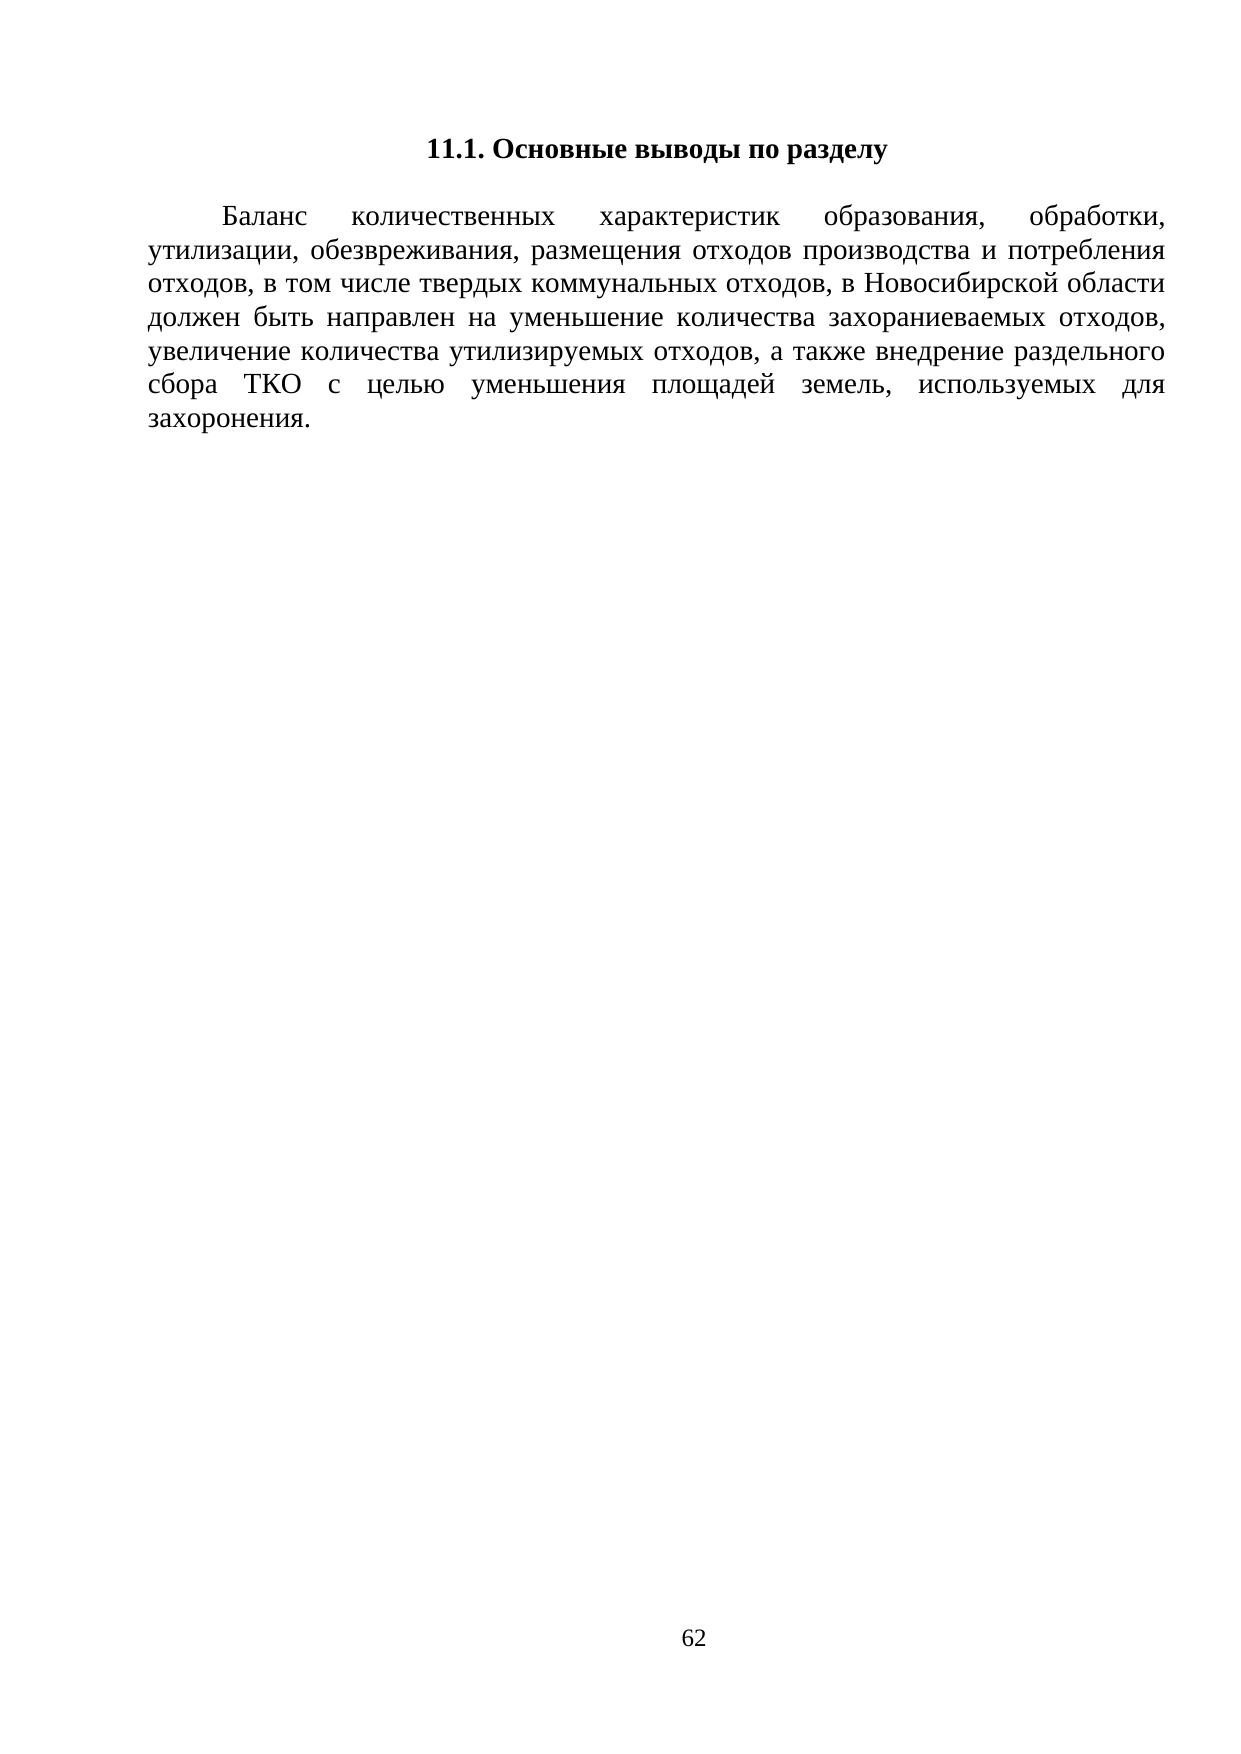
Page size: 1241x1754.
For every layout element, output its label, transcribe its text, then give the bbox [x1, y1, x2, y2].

text Баланс количественных характеристик образования, обработки, утилизации, обезвреживания, размещения отходов производства и потребления отходов, в том числе твердых коммунальных отходов, в Новосибирской области должен быть направлен на уменьшение количества захораниеваемых отходов, увеличение количества утилизируемых отходов, а также внедрение раздельного сбора ТКО с целью уменьшения площадей земель, используемых для захоронения. [148, 198, 1166, 433]
text 11.1. Основные выводы по разделу [148, 131, 1166, 165]
